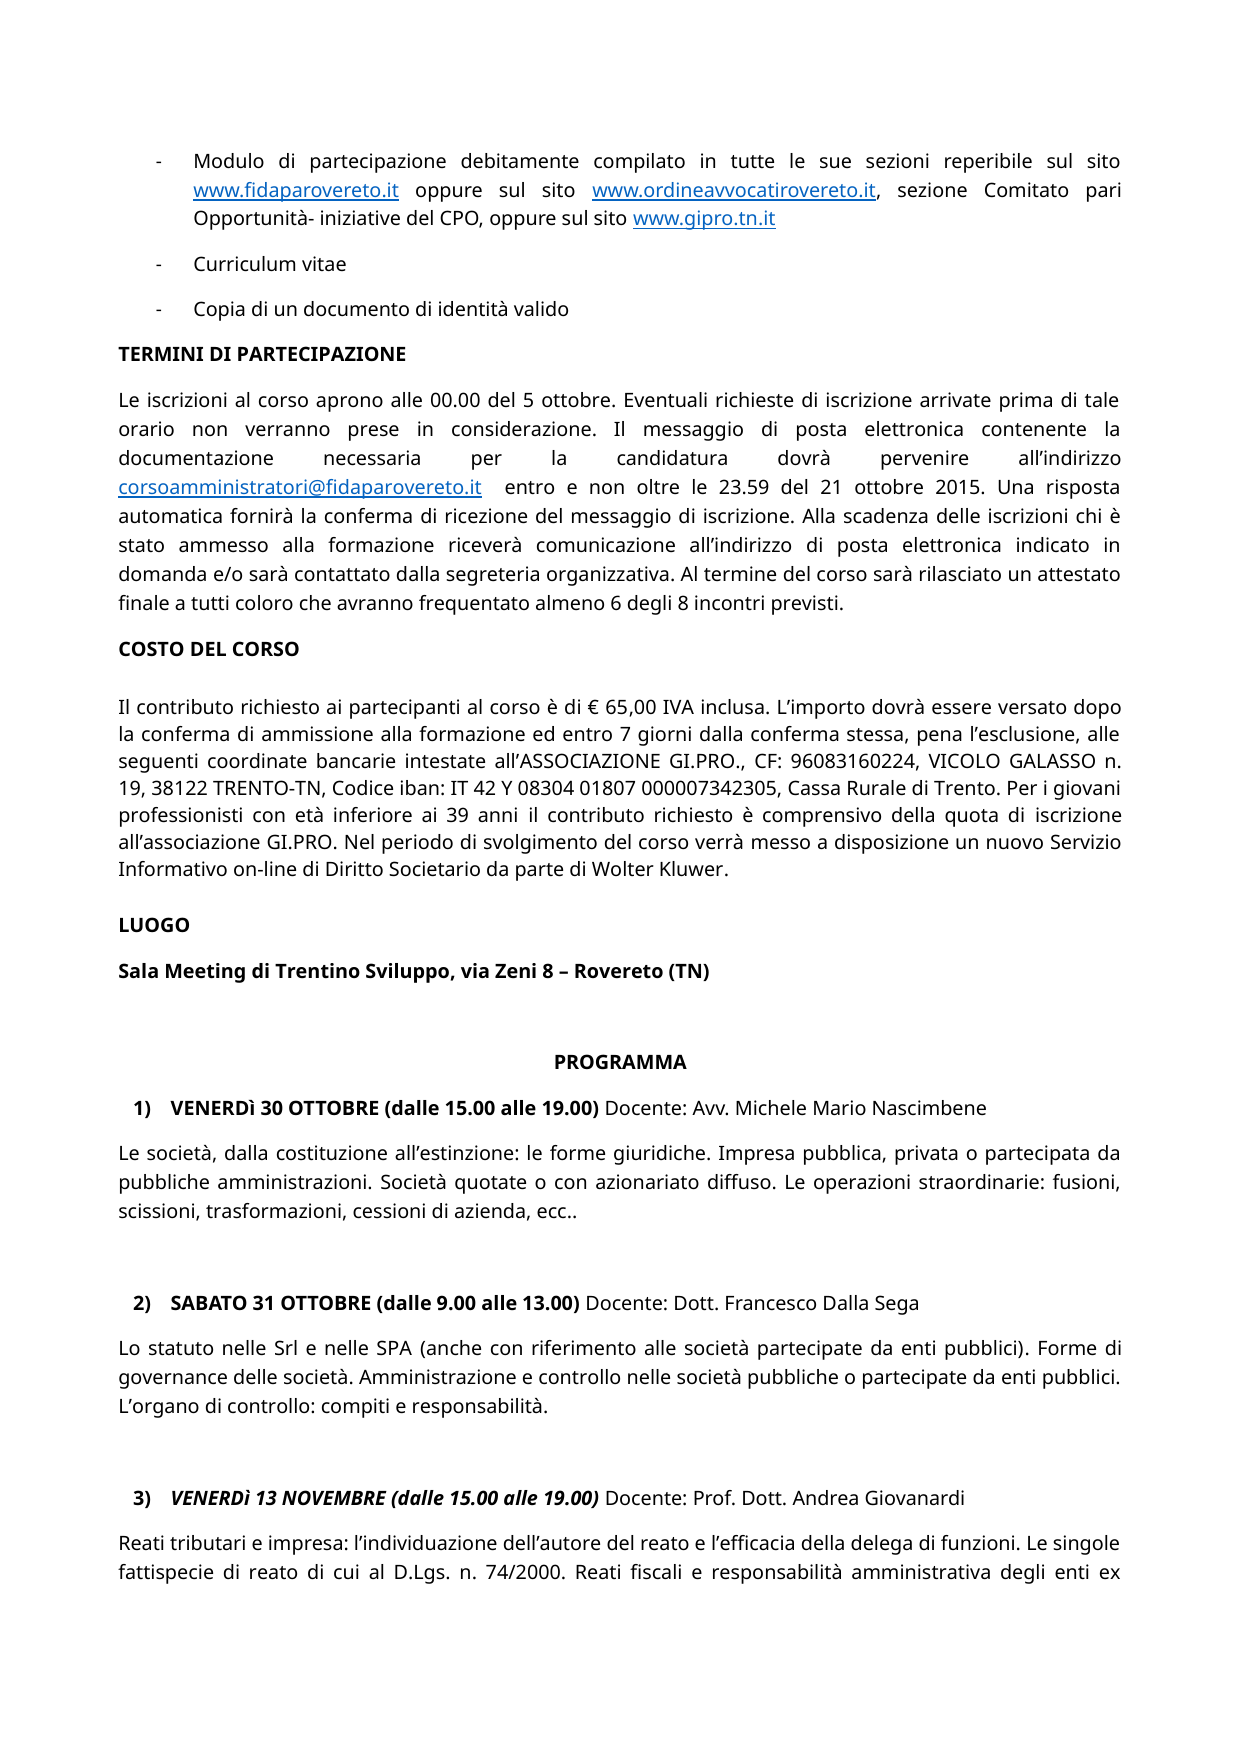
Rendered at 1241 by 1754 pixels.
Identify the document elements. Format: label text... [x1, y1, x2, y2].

text Sala Meeting di Trentino Sviluppo, via Zeni 8 – Rovereto (TN) [118, 957, 1122, 984]
text LUOGO [118, 911, 1122, 938]
text Lo statuto nelle Srl e nelle SPA (anche con riferimento alle società partecipate da enti pubblici). Forme di governance delle società. Amministrazione e controllo nelle società pubbliche o partecipate da enti pubblici. L’organo di controllo: compiti e responsabilità. [118, 1334, 1122, 1419]
list VENERDì 13 NOVEMBRE (dalle 15.00 alle 19.00) Docente: Prof. Dott. Andrea Giovanardi [133, 1484, 1122, 1511]
list Curriculum vitae [156, 250, 1122, 277]
text Le società, dalla costituzione all’estinzione: le forme giuridiche. Impresa pubblica, privata o partecipata da pubbliche amministrazioni. Società quotate o con azionariato diffuso. Le operazioni straordinarie: fusioni, scissioni, trasformazioni, cessioni di azienda, ecc.. [118, 1139, 1122, 1225]
subtitle Il contributo richiesto ai partecipanti al corso è di € 65,00 IVA inclusa. L’importo dovrà essere versato dopo la conferma di ammissione alla formazione ed entro 7 giorni dalla conferma stessa, pena l’esclusione, alle seguenti coordinate bancarie intestate all’ASSOCIAZIONE GI.PRO., CF: 96083160224, VICOLO GALASSO n. 19, 38122 TRENTO-TN, Codice iban: IT 42 Y 08304 01807 000007342305, Cassa Rurale di Trento. Per i giovani professionisti con età inferiore ai 39 anni il contributo richiesto è comprensivo della quota di iscrizione all’associazione GI.PRO. Nel periodo di svolgimento del corso verrà messo a disposizione un nuovo Servizio Informativo on-line di Diritto Societario da parte di Wolter Kluwer. [118, 693, 1122, 882]
text PROGRAMMA [118, 1049, 1122, 1076]
text TERMINI DI PARTECIPAZIONE [118, 340, 1122, 367]
text Le iscrizioni al corso aprono alle 00.00 del 5 ottobre. Eventuali richieste di iscrizione arrivate prima di tale orario non verranno prese in considerazione. Il messaggio di posta elettronica contenente la documentazione necessaria per la candidatura dovrà pervenire all’indirizzo corsoamministratori@fidaparovereto.it entro e non oltre le 23.59 del 21 ottobre 2015. Una risposta automatica fornirà la conferma di ricezione del messaggio di iscrizione. Alla scadenza delle iscrizioni chi è stato ammesso alla formazione riceverà comunicazione all’indirizzo di posta elettronica indicato in domanda e/o sarà contattato dalla segreteria organizzativa. Al termine del corso sarà rilasciato un attestato finale a tutti coloro che avranno frequentato almeno 6 degli 8 incontri previsti. [118, 386, 1122, 616]
list VENERDì 30 OTTOBRE (dalle 15.00 alle 19.00) Docente: Avv. Michele Mario Nascimbene [133, 1094, 1122, 1121]
text COSTO DEL CORSO [118, 635, 1122, 662]
list Modulo di partecipazione debitamente compilato in tutte le sue sezioni reperibile sul sito www.fidaparovereto.it oppure sul sito www.ordineavvocatirovereto.it, sezione Comitato pari Opportunità- iniziative del CPO, oppure sul sito www.gipro.tn.it [156, 148, 1122, 232]
list SABATO 31 OTTOBRE (dalle 9.00 alle 13.00) Docente: Dott. Francesco Dalla Sega [133, 1289, 1122, 1316]
list Copia di un documento di identità valido [156, 295, 1122, 322]
